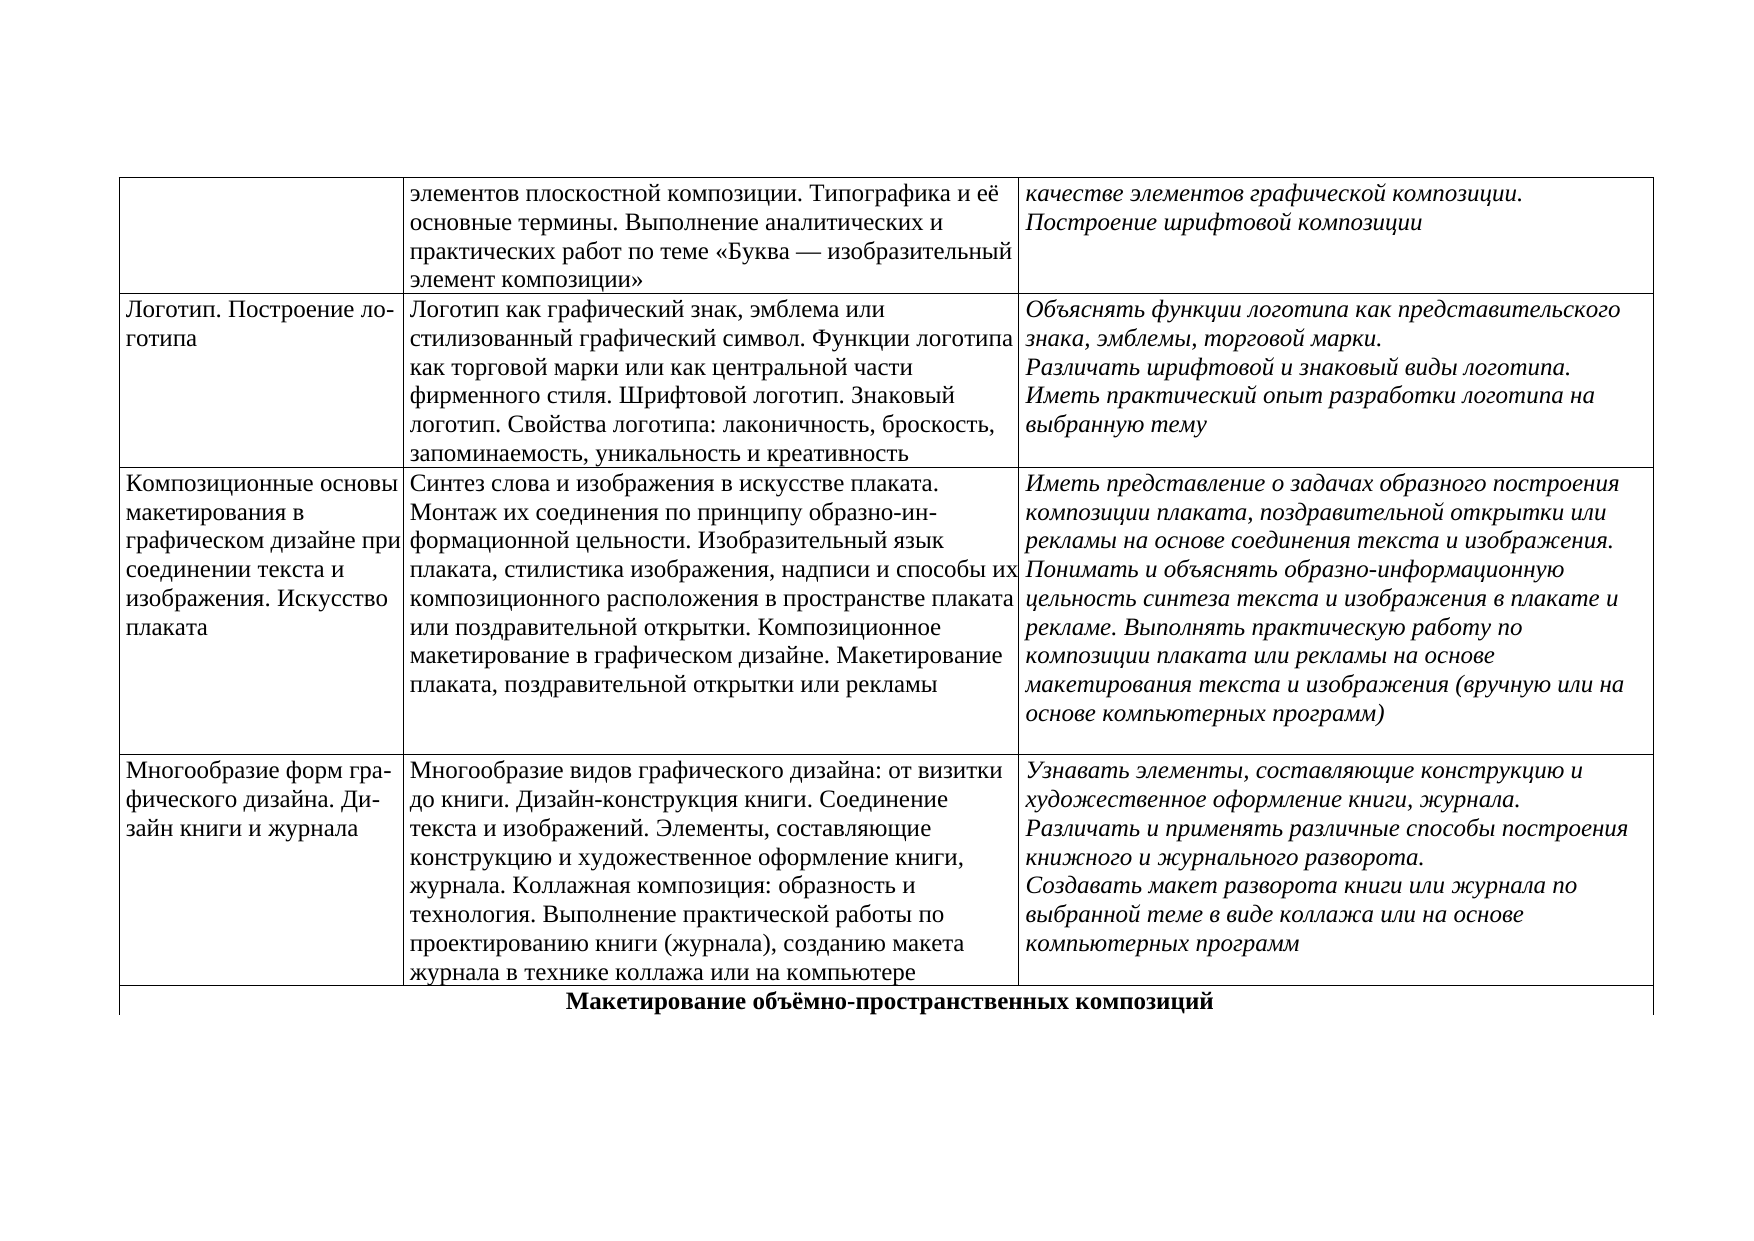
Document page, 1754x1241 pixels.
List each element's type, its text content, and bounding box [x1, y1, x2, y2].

table_cell Логотип. Построение логотипа [120, 294, 403, 467]
table_cell Логотип как графический знак, эмблема или стилизованный графический символ. Функции логотипа как торговой марки или как центральной части фирменного стиля. Шрифтовой логотип. Знаковый логотип. Свойства логотипа: лаконичность, броскость, запоминаемость, уникальность и креативность [404, 294, 1018, 467]
table_cell Многообразие видов графического дизайна: от визитки до книги. Дизайн-конструкция книги. Соединение текста и изображений. Элементы, составляющие конструкцию и художественное оформление книги, журнала. Коллажная композиция: образность и технология. Выполнение практической работы по проектированию книги (журнала), созданию макета журнала в технике коллажа или на компьютере [404, 755, 1018, 985]
table_cell Узнавать элементы, составляющие конструкцию и художественное оформление книги, журнала. Различать и применять различные способы построения книжного и журнального разворота. Создавать макет разворота книги или журнала по выбранной теме в виде коллажа или на основе компьютерных программ [1019, 755, 1653, 985]
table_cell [1019, 178, 1653, 293]
table_cell Иметь представление о задачах образного построения композиции плаката, поздравительной открытки или рекламы на основе соединения текста и изображения. Понимать и объяснять образно-информационную цельность синтеза текста и изображения в плакате и рекламе. Выполнять практическую работу по композиции плаката или рекламы на основе макетирования текста и изображения (вручную или на основе компьютерных программ) [1019, 468, 1653, 754]
table_cell Многообразие форм графического дизайна. Дизайн книги и журнала [120, 755, 403, 985]
table_cell Объяснять функции логотипа как представительского знака, эмблемы, торговой марки. Различать шрифтовой и знаковый виды логотипа. Иметь практический опыт разработки логотипа на выбранную тему [1019, 294, 1653, 467]
table_cell Композиционные основы макетирования в графическом дизайне при соединении текста и изображения. Искусство плаката [120, 468, 403, 754]
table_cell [404, 178, 1018, 293]
table_cell Синтез слова и изображения в искусстве плаката. Монтаж их соединения по принципу образно-информационной цельности. Изобразительный язык плаката, стилистика изображения, надписи и способы их композиционного расположения в пространстве плаката или поздравительной открытки. Композиционное макетирование в графическом дизайне. Макетирование плаката, поздравительной открытки или рекламы [404, 468, 1018, 754]
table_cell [120, 178, 403, 293]
table_cell Макетирование объёмно-пространственных композиций [120, 986, 1653, 1015]
